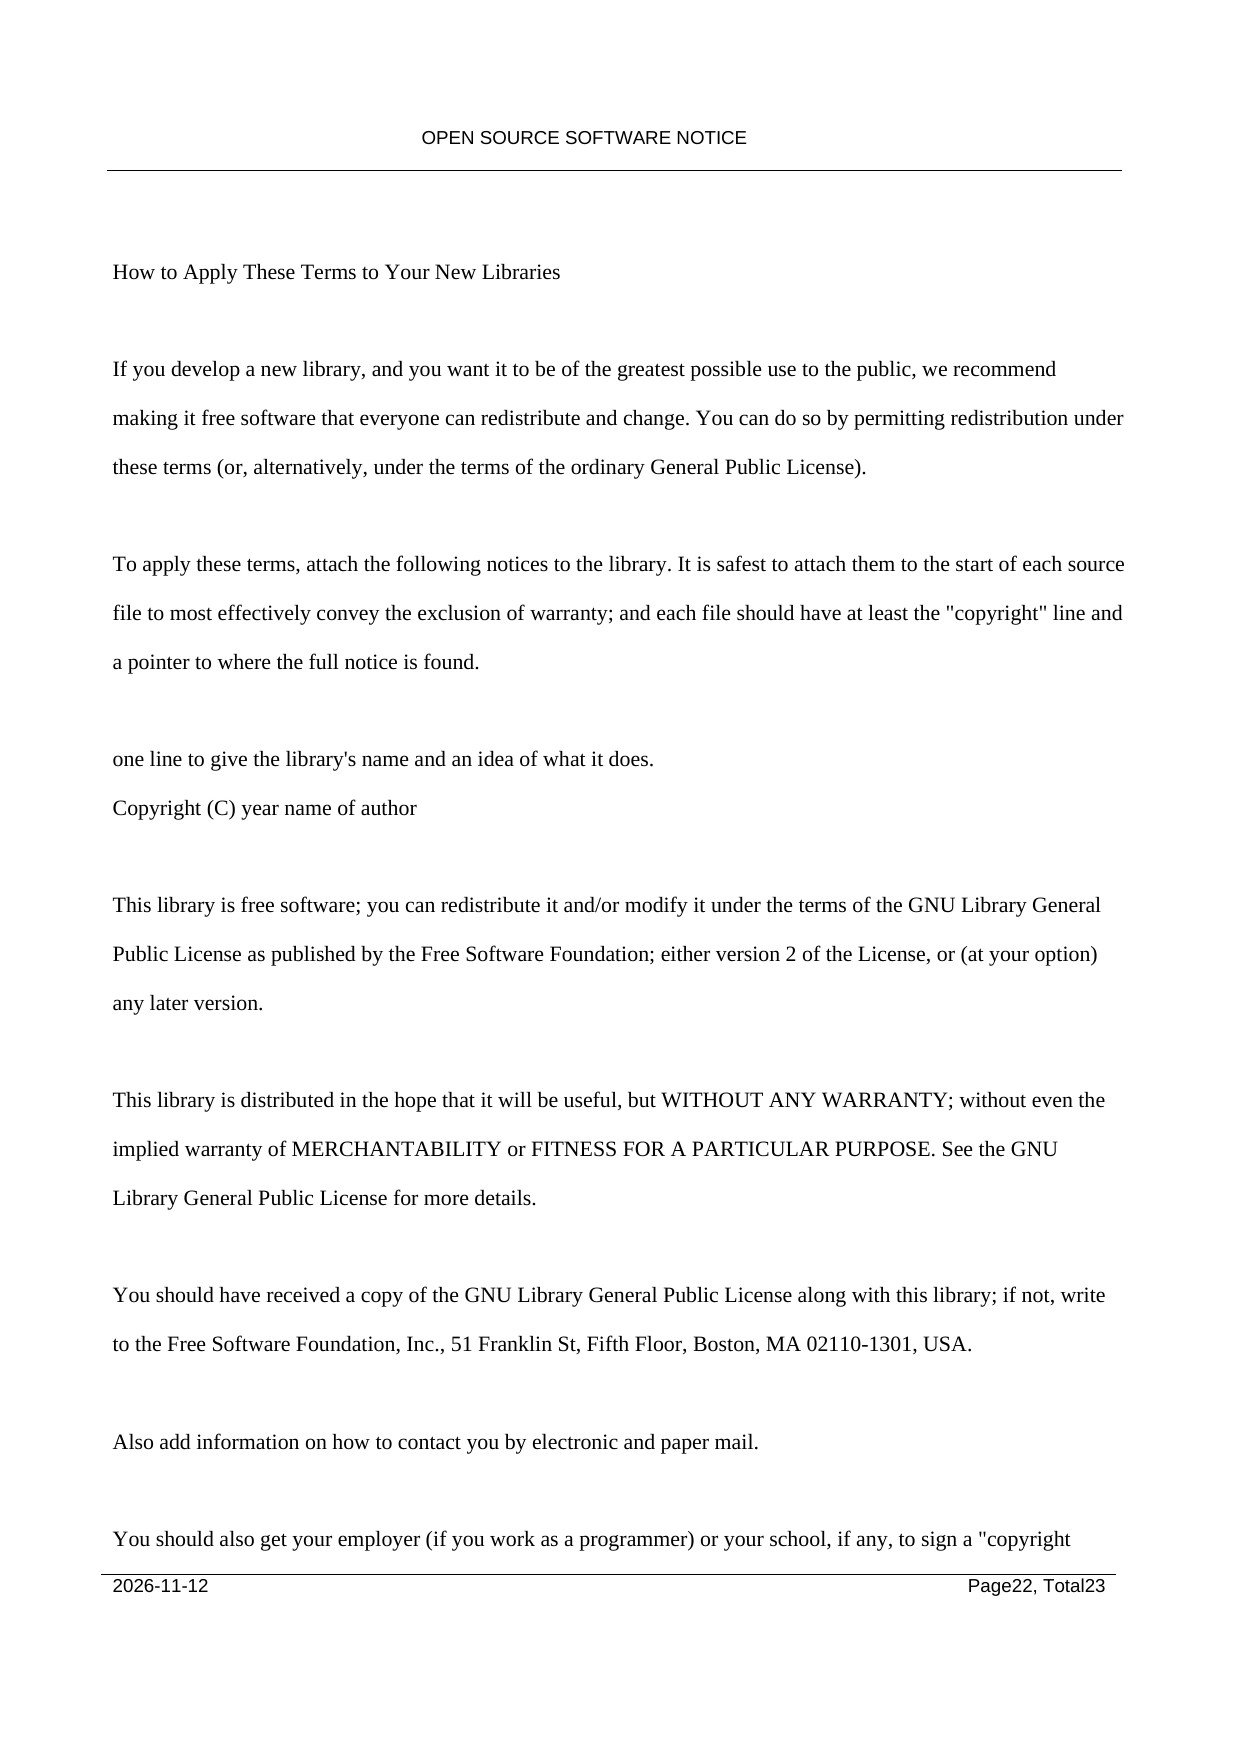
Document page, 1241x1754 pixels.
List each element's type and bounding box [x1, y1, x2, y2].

text [112, 206, 1128, 1555]
